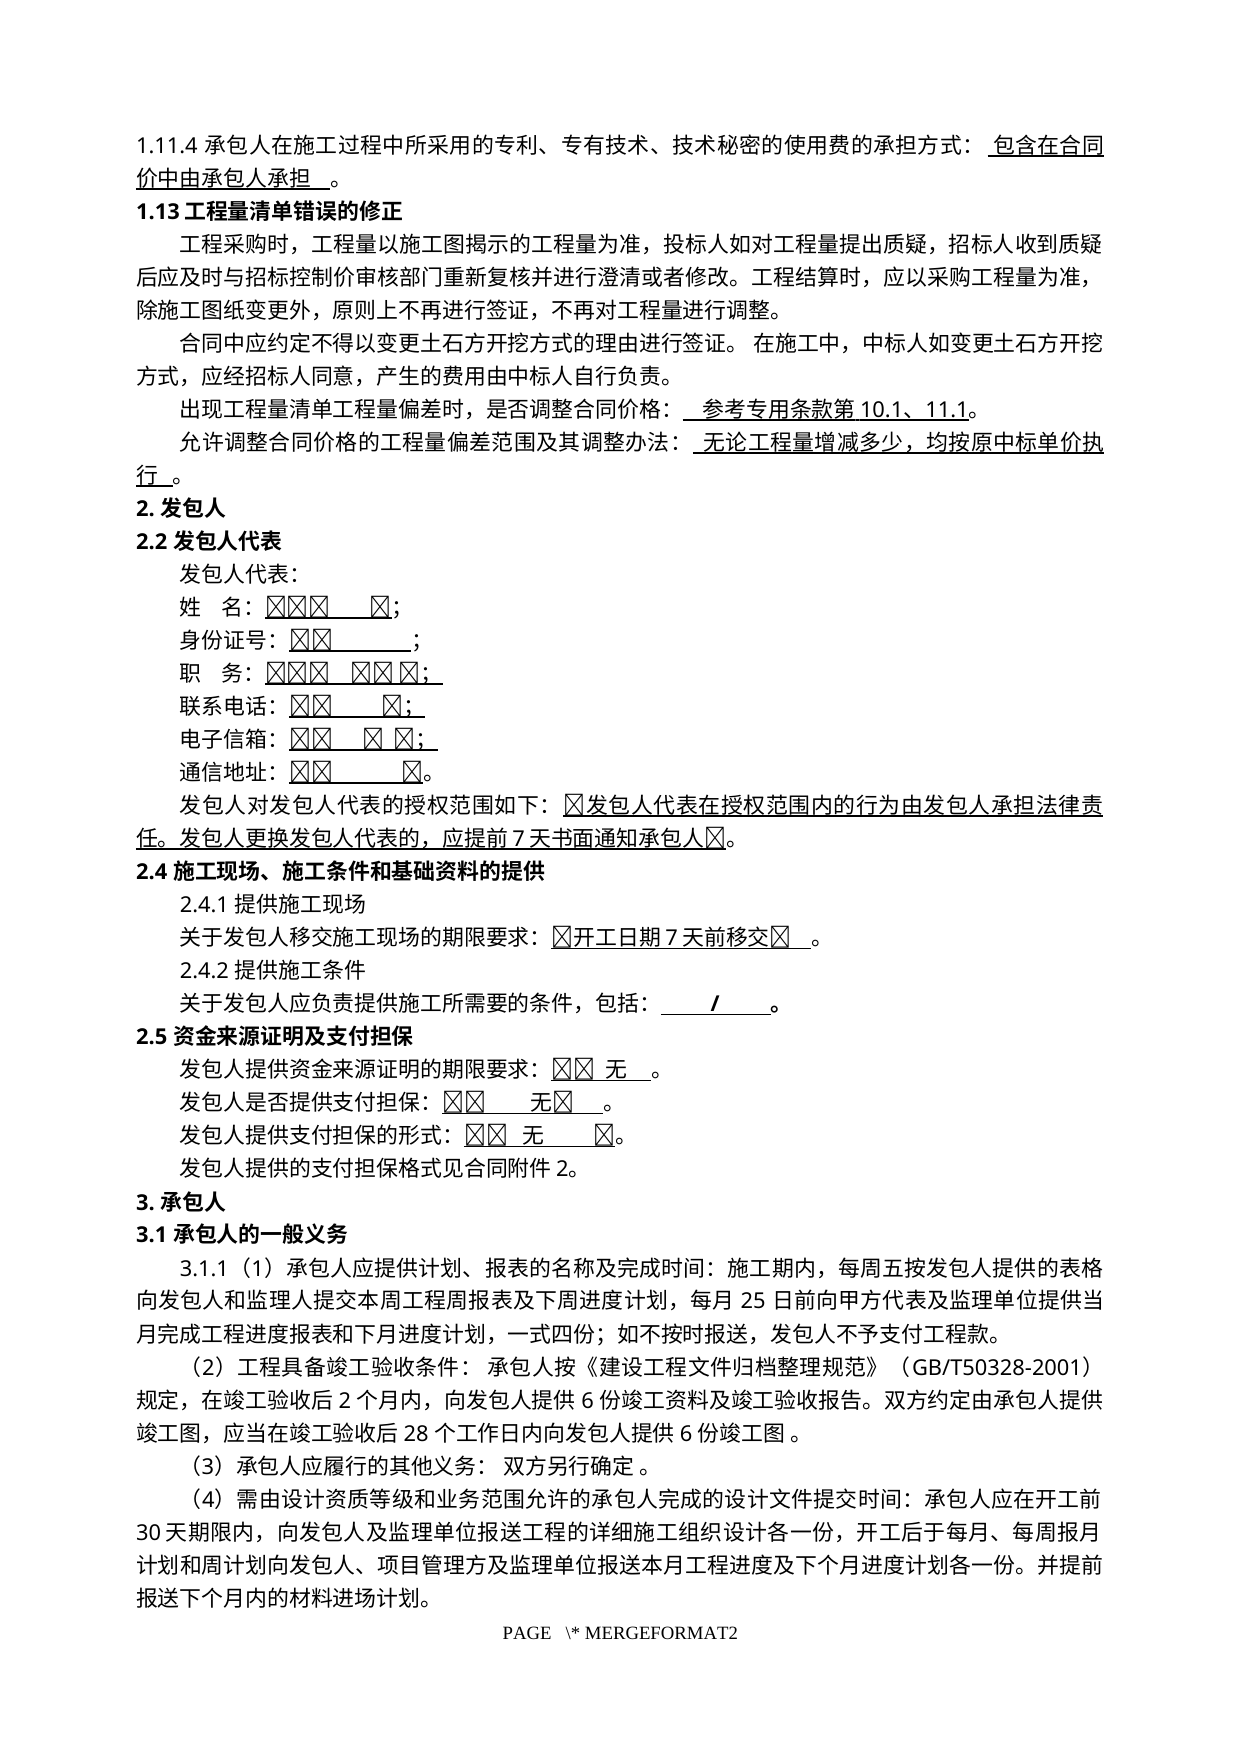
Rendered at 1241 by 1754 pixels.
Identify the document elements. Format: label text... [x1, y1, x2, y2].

text 身份证号： ； [136, 622, 1104, 656]
text 2.4.1 提供施工现场 [136, 887, 1104, 920]
text 合同中应约定不得以变更土石方开挖方式的理由进行签证。 在施工中，中标人如变更土石方开挖方式，应经招标人同意，产生的费用由中标人自行负责。 [136, 325, 1104, 391]
text （3）承包人应履行的其他义务： 双方另行确定 。 [136, 1448, 1104, 1481]
text 姓 名： ； [136, 589, 1104, 622]
text 2.2 发包人代表 [136, 523, 1104, 556]
text 发包人是否提供支付担保： 无 。 [136, 1085, 1104, 1118]
text 允许调整合同价格的工程量偏差范围及其调整办法： 无论工程量增减多少，均按原中标单价执行 。 [136, 424, 1104, 490]
text 通信地址： 。 [136, 754, 1104, 788]
text 发包人提供资金来源证明的期限要求： 无 。 [136, 1052, 1104, 1085]
text 联系电话： ； [136, 688, 1104, 722]
text 2.4 施工现场、施工条件和基础资料的提供 [136, 854, 1104, 887]
text 关于发包人应负责提供施工所需要的条件，包括： / 。 [136, 986, 1104, 1019]
text 关于发包人移交施工现场的期限要求：开工日期7天前移交 。 [136, 920, 1104, 953]
text 电子信箱：  ； [136, 722, 1104, 754]
text 2.5 资金来源证明及支付担保 [136, 1019, 1104, 1052]
text 发包人代表： [136, 556, 1104, 589]
text 出现工程量清单工程量偏差时，是否调整合同价格： 参考专用条款第10.1、11.1。 [136, 391, 1104, 424]
text 3.1 承包人的一般义务 [136, 1217, 1104, 1250]
text 发包人提供的支付担保格式见合同附件2。 [136, 1151, 1104, 1184]
text （2）工程具备竣工验收条件： 承包人按《建设工程文件归档整理规范》（GB/T50328-2001）规定，在竣工验收后 2 个月内，向发包人提供 6 份竣工资料及竣工验收报告。双方约定由承包人提供竣工图，应当在竣工验收后 28 个工作日内向发包人提供 6 份竣工图 。 [136, 1349, 1104, 1448]
text 3.1.1（1）承包人应提供计划、报表的名称及完成时间：施工期内，每周五按发包人提供的表格向发包人和监理人提交本周工程周报表及下周进度计划，每月 25 日前向甲方代表及监理单位提供当月完成工程进度报表和下月进度计划，一式四份；如不按时报送，发包人不予支付工程款。 [136, 1250, 1104, 1349]
text 2.4.2 提供施工条件 [136, 953, 1104, 986]
text 工程采购时，工程量以施工图揭示的工程量为准，投标人如对工程量提出质疑，招标人收到质疑后应及时与招标控制价审核部门重新复核并进行澄清或者修改。工程结算时，应以采购工程量为准，除施工图纸变更外，原则上不再进行签证，不再对工程量进行调整。 [136, 226, 1104, 325]
text 1.11.4 承包人在施工过程中所采用的专利、专有技术、技术秘密的使用费的承担方式： 包含在合同价中由承包人承担 。 [136, 127, 1104, 193]
text 发包人提供支付担保的形式： 无 。 [136, 1118, 1104, 1151]
text 职 务：  ； [136, 656, 1104, 688]
text （4）需由设计资质等级和业务范围允许的承包人完成的设计文件提交时间：承包人应在开工前 30天期限内，向发包人及监理单位报送工程的详细施工组织设计各一份，开工后于每月、每周报月计划和周计划向发包人、项目管理方及监理单位报送本月工程进度及下个月进度计划各一份。并提前报送下个月内的材料进场计划。 [136, 1481, 1104, 1613]
text 发包人对发包人代表的授权范围如下：发包人代表在授权范围内的行为由发包人承担法律责任。发包人更换发包人代表的，应提前7天书面通知承包人。 [136, 788, 1104, 854]
text 1.13工程量清单错误的修正 [136, 193, 1104, 226]
text 3. 承包人 [136, 1184, 1104, 1217]
text 2. 发包人 [136, 490, 1104, 523]
